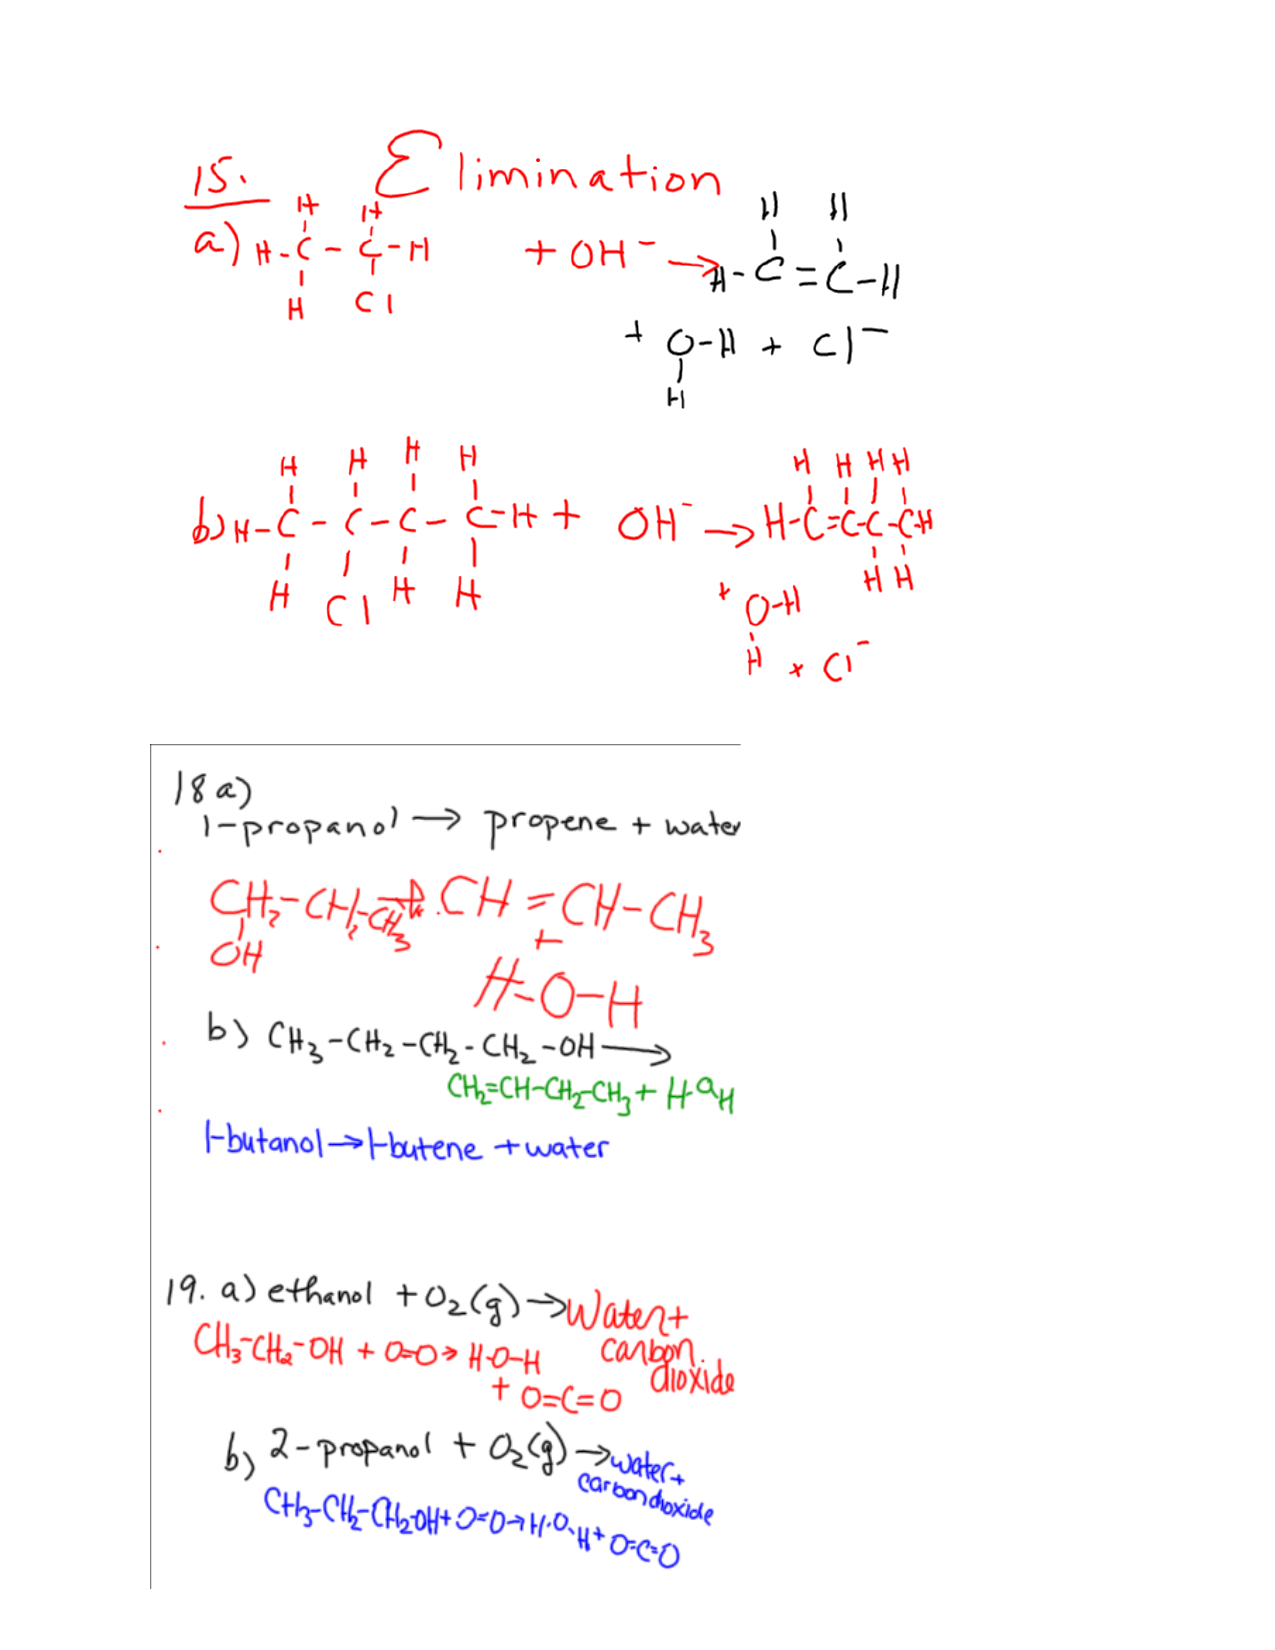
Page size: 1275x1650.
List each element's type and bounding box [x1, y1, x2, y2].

picture [150, 75, 971, 720]
picture [150, 744, 741, 1589]
